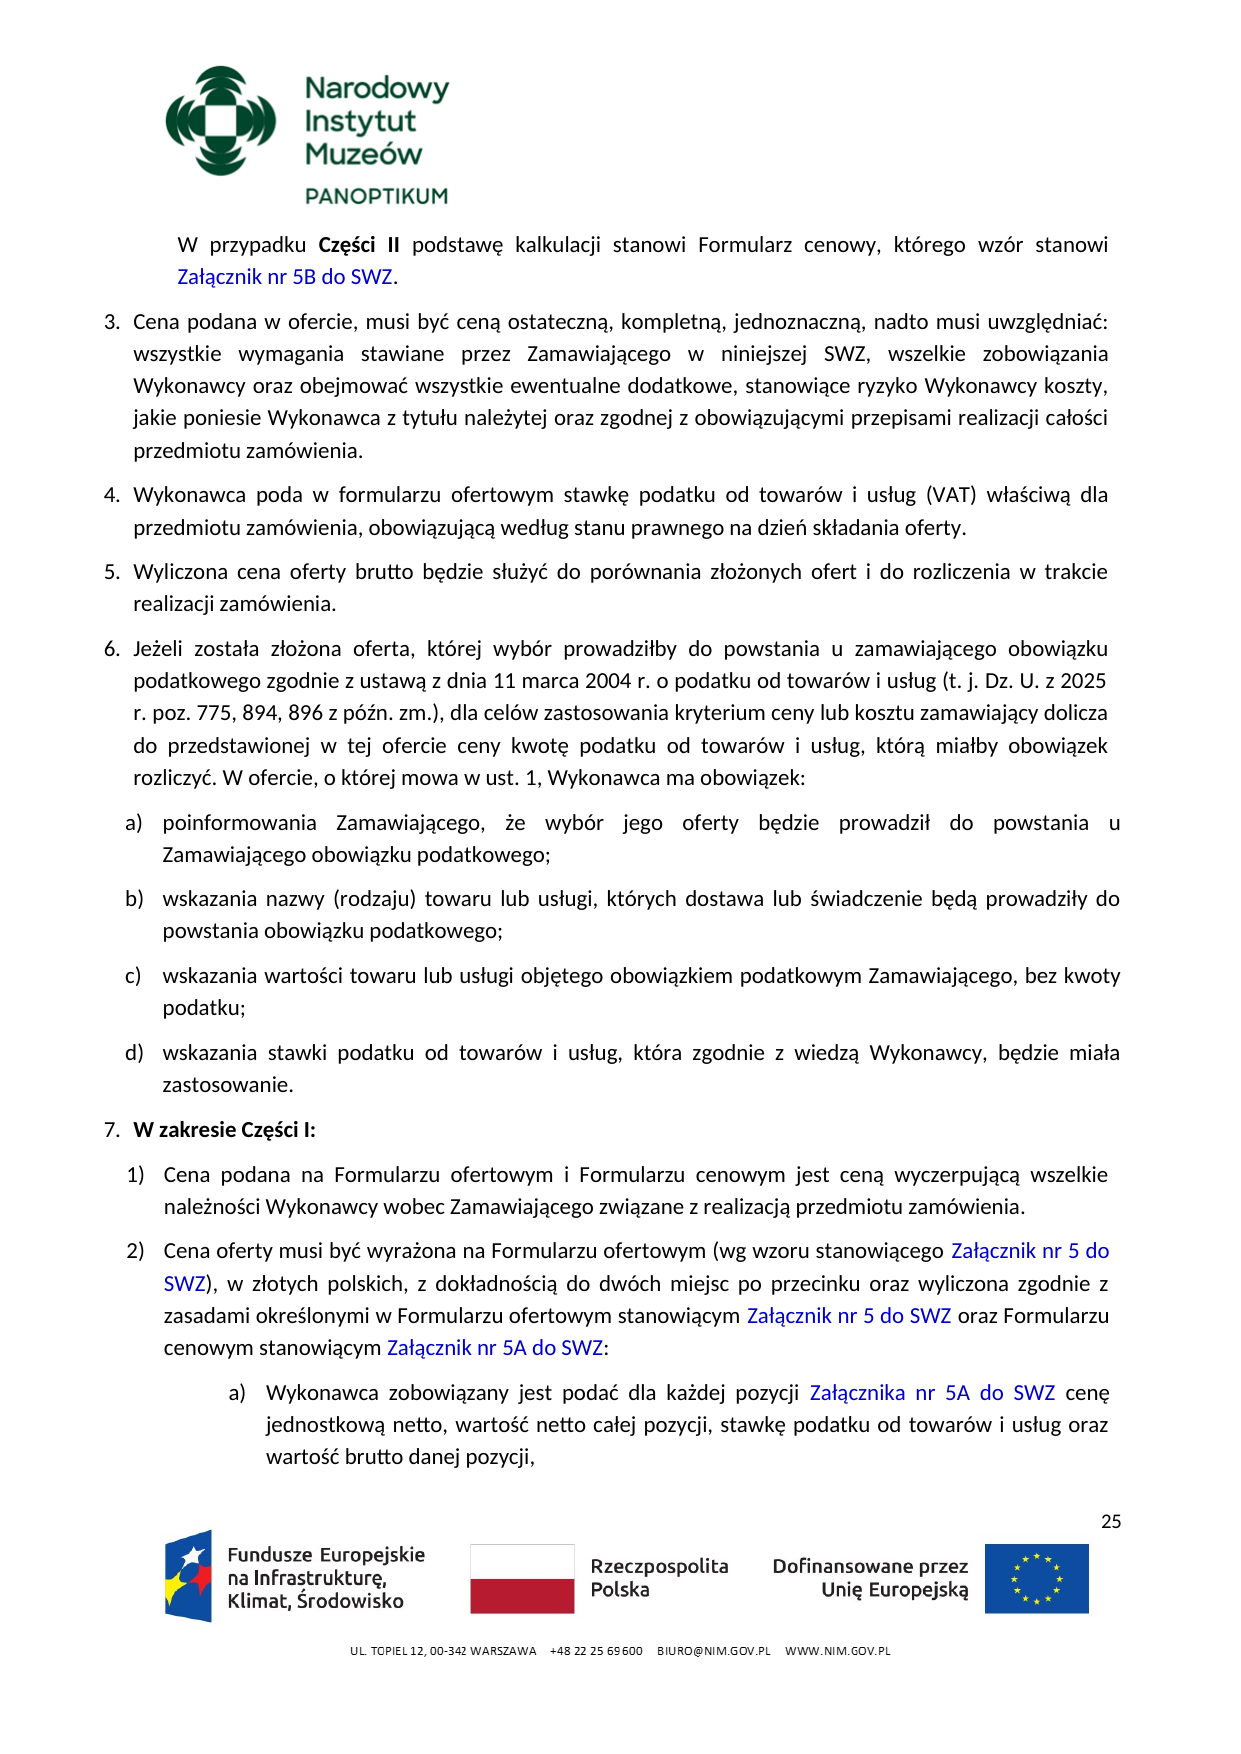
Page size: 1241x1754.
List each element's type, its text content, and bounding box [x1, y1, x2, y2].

list Cena podana na Formularzu ofertowym i Formularzu cenowym jest ceną wyczerpującą wszelkie należności Wykonawcy wobec Zamawiającego związane z realizacją przedmiotu zamówienia. [126, 1160, 1110, 1220]
list W zakresie Części I: [103, 1115, 1110, 1143]
picture [162, 65, 453, 206]
list Wykonawca poda w formularzu ofertowym stawkę podatku od towarów i usług (VAT) właściwą dla przedmiotu zamówienia, obowiązującą według stanu prawnego na dzień składania oferty. [103, 480, 1110, 541]
list Cena oferty musi być wyrażona na Formularzu ofertowym (wg wzoru stanowiącego Załącznik nr 5 do SWZ), w złotych polskich, z dokładnością do dwóch miejsc po przecinku oraz wyliczona zgodnie z zasadami określonymi w Formularzu ofertowym stanowiącym Załącznik nr 5 do SWZ oraz Formularzu cenowym stanowiącym Załącznik nr 5A do SWZ: [126, 1237, 1110, 1361]
list Wyliczona cena oferty brutto będzie służyć do porównania złożonych ofert i do rozliczenia w trakcie realizacji zamówienia. [103, 557, 1110, 617]
list wskazania stawki podatku od towarów i usług, która zgodnie z wiedzą Wykonawcy, będzie miała zastosowanie. [125, 1038, 1122, 1098]
picture [147, 1508, 1106, 1671]
list wskazania wartości towaru lub usługi objętego obowiązkiem podatkowym Zamawiającego, bez kwoty podatku; [125, 961, 1122, 1022]
list wskazania nazwy (rodzaju) towaru lub usługi, których dostawa lub świadczenie będą prowadziły do powstania obowiązku podatkowego; [125, 884, 1122, 945]
list poinformowania Zamawiającego, że wybór jego oferty będzie prowadził do powstania u Zamawiającego obowiązku podatkowego; [125, 808, 1122, 868]
list Wykonawca zobowiązany jest podać dla każdej pozycji Załącznika nr 5A do SWZ cenę jednostkową netto, wartość netto całej pozycji, stawkę podatku od towarów i usług oraz wartość brutto danej pozycji, [228, 1378, 1110, 1470]
list W przypadku Części II podstawę kalkulacji stanowi Formularz cenowy, którego wzór stanowi Załącznik nr 5B do SWZ. [177, 230, 1110, 290]
list Jeżeli została złożona oferta, której wybór prowadziłby do powstania u zamawiającego obowiązku podatkowego zgodnie z ustawą z dnia 11 marca 2004 r. o podatku od towarów i usług (t. j. Dz. U. z 2025 r. poz. 775, 894, 896 z późn. zm.), dla celów zastosowania kryterium ceny lub kosztu zamawiający dolicza do przedstawionej w tej ofercie ceny kwotę podatku od towarów i usług, którą miałby obowiązek rozliczyć. W ofercie, o której mowa w ust. 1, Wykonawca ma obowiązek: [103, 634, 1110, 791]
list Cena podana w ofercie, musi być ceną ostateczną, kompletną, jednoznaczną, nadto musi uwzględniać: wszystkie wymagania stawiane przez Zamawiającego w niniejszej SWZ, wszelkie zobowiązania Wykonawcy oraz obejmować wszystkie ewentualne dodatkowe, stanowiące ryzyko Wykonawcy koszty, jakie poniesie Wykonawca z tytułu należytej oraz zgodnej z obowiązującymi przepisami realizacji całości przedmiotu zamówienia. [103, 307, 1110, 464]
